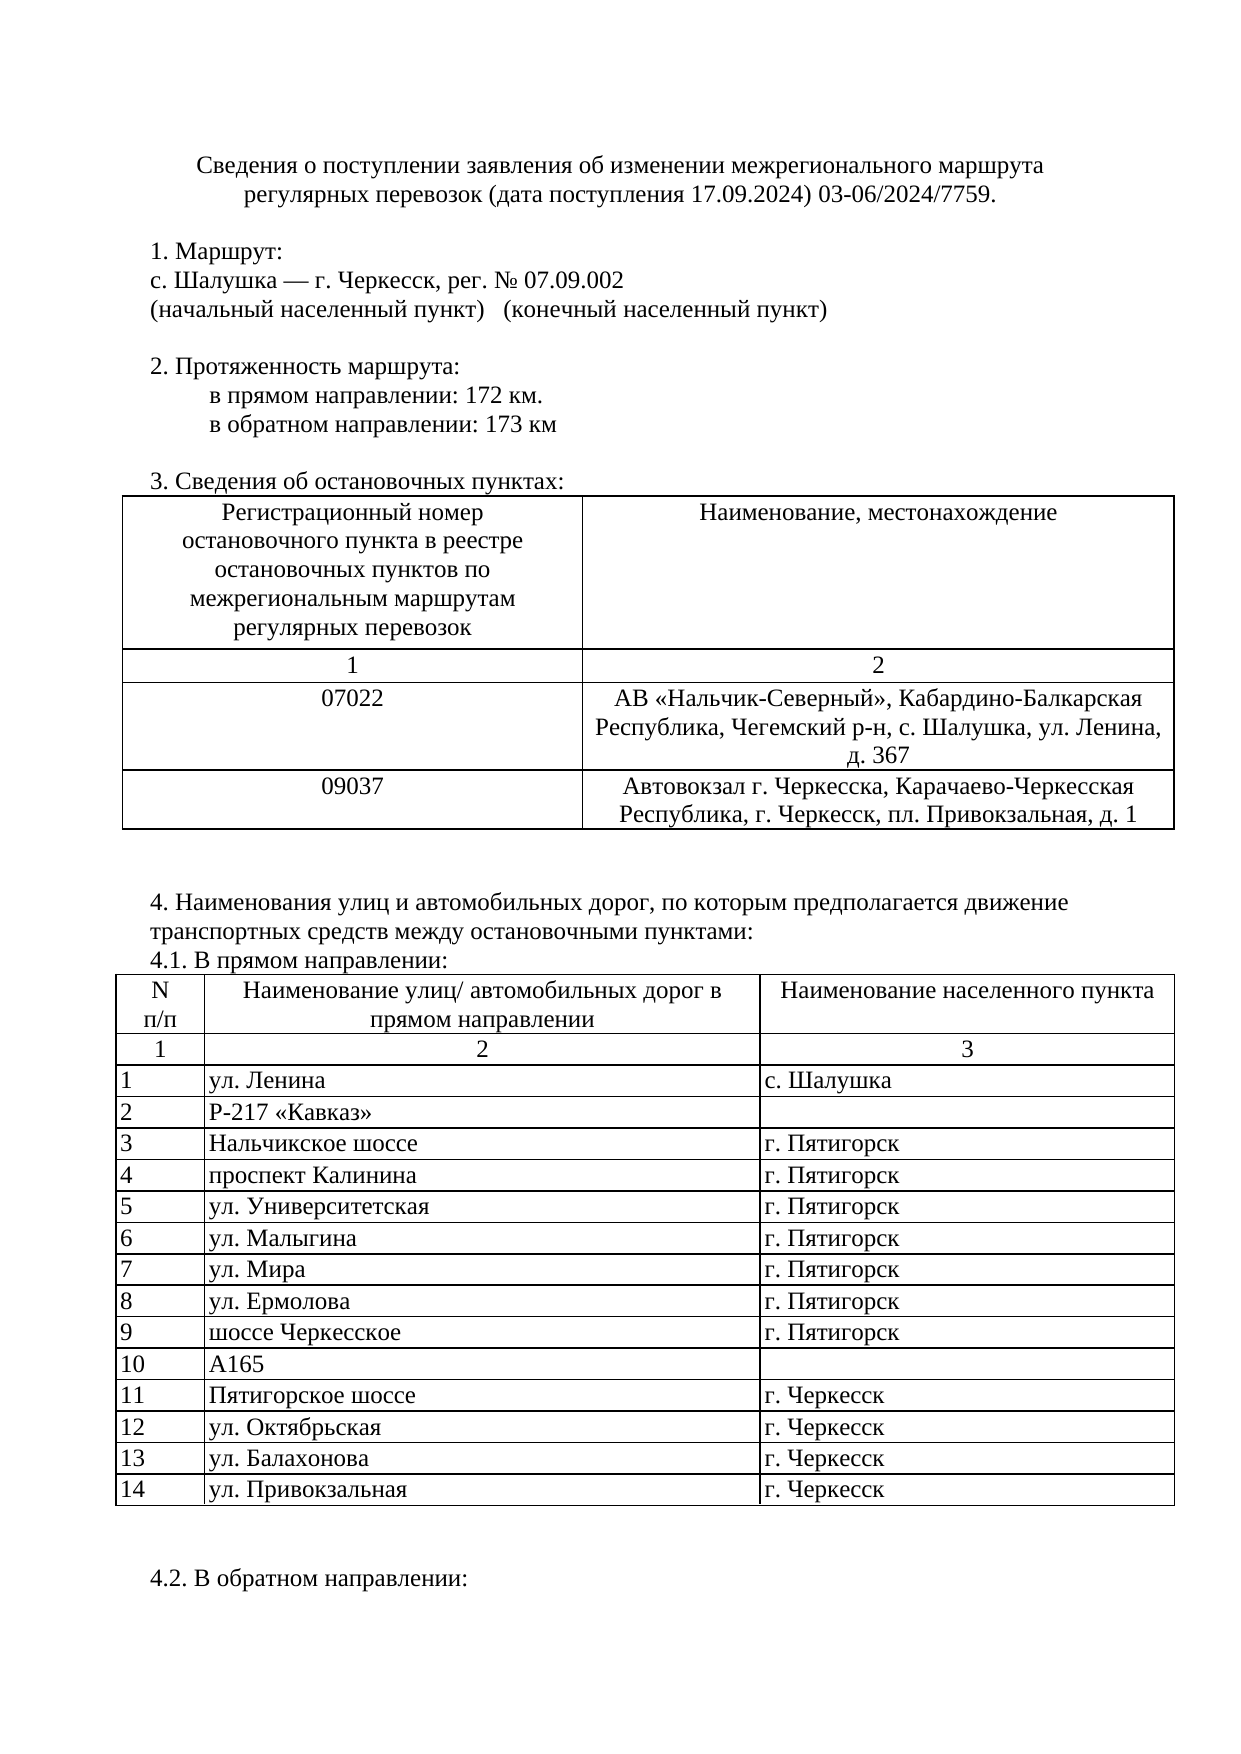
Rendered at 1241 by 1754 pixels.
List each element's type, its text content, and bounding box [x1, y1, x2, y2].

table_cell ул. Малыгина [205, 1223, 759, 1253]
text 3. Сведения об остановочных пунктах: [150, 466, 1090, 495]
table_header Наименование, местонахождение [583, 497, 1173, 648]
table_cell 07022 [123, 683, 582, 769]
table_header Наименование населенного пункта [761, 975, 1174, 1033]
table_cell г. Пятигорск [761, 1160, 1174, 1190]
table_cell ул. Октябрьская [205, 1412, 759, 1442]
text с. Шалушка — г. Черкесск, рег. № 07.09.002 [150, 265, 1090, 294]
table_cell г. Пятигорск [761, 1192, 1174, 1221]
table_cell 10 [117, 1349, 204, 1379]
table_cell 4 [117, 1160, 204, 1190]
table_cell 6 [117, 1223, 204, 1253]
table_cell 12 [117, 1412, 204, 1442]
table_header Регистрационный номер остановочного пункта в реестре остановочных пунктов по межрегиональным маршрутам регулярных перевозок [123, 497, 582, 648]
table_cell 2 [117, 1097, 204, 1127]
table_cell Автовокзал г. Черкесска, Карачаево-Черкесская Республика, г. Черкесск, пл. Привокзальная, д. 1 [583, 771, 1173, 828]
text 4. Наименования улиц и автомобильных дорог, по которым предполагается движение транспортных средств между остановочными пунктами: [150, 887, 1090, 945]
table_cell Р-217 «Кавказ» [205, 1097, 759, 1127]
table_cell г. Пятигорск [761, 1223, 1174, 1253]
text в прямом направлении: 172 км. [150, 380, 1090, 409]
table_cell шоссе Черкесское [205, 1317, 759, 1347]
table_cell г. Черкесск [761, 1443, 1174, 1473]
table_cell проспект Калинина [205, 1160, 759, 1190]
table_cell 13 [117, 1443, 204, 1473]
table_cell г. Пятигорск [761, 1286, 1174, 1316]
table_cell Пятигорское шоссе [205, 1380, 759, 1410]
table_cell ул. Балахонова [205, 1443, 759, 1473]
table_cell г. Черкесск [761, 1412, 1174, 1442]
table_cell [761, 1097, 1174, 1127]
table_cell г. Пятигорск [761, 1129, 1174, 1158]
table_cell 11 [117, 1380, 204, 1410]
text (начальный населенный пункт) (конечный населенный пункт) [150, 294, 1090, 322]
table_cell 09037 [123, 771, 582, 828]
table_cell г. Черкесск [761, 1380, 1174, 1410]
table_cell А165 [205, 1349, 759, 1379]
table_cell 1 [123, 650, 582, 681]
table_cell Нальчикское шоссе [205, 1129, 759, 1158]
table_cell с. Шалушка [761, 1066, 1174, 1096]
table_header N п/п [117, 975, 204, 1033]
text 4.2. В обратном направлении: [150, 1563, 1090, 1592]
table_cell 14 [117, 1475, 204, 1504]
table_cell ул. Университетская [205, 1192, 759, 1221]
table_cell 1 [117, 1034, 204, 1064]
table_cell 8 [117, 1286, 204, 1316]
table_cell 3 [761, 1034, 1174, 1064]
table_cell 3 [117, 1129, 204, 1158]
table_cell [761, 1349, 1174, 1379]
table_cell 2 [205, 1034, 759, 1064]
table_header Наименование улиц/ автомобильных дорог в прямом направлении [205, 975, 759, 1033]
table_cell ул. Мира [205, 1255, 759, 1284]
table_cell ул. Ермолова [205, 1286, 759, 1316]
table_cell АВ «Нальчик-Северный», Кабардино-Балкарская Республика, Чегемский р-н, с. Шалушка, ул. Ленина, д. 367 [583, 683, 1173, 769]
table_cell 7 [117, 1255, 204, 1284]
text 2. Протяженность маршрута: [150, 351, 1090, 380]
text 4.1. В прямом направлении: [150, 945, 1090, 973]
text 1. Маршрут: [150, 236, 1090, 265]
table_cell г. Пятигорск [761, 1317, 1174, 1347]
table_cell 9 [117, 1317, 204, 1347]
table_cell ул. Привокзальная [205, 1475, 759, 1504]
table_cell 5 [117, 1192, 204, 1221]
table_cell г. Черкесск [761, 1475, 1174, 1504]
table_cell ул. Ленина [205, 1066, 759, 1096]
text Сведения о поступлении заявления об изменении межрегионального маршрута регулярных перевозок (дата поступления 17.09.2024) 03-06/2024/7759. [150, 150, 1090, 207]
table_cell 1 [117, 1066, 204, 1096]
table_cell г. Пятигорск [761, 1255, 1174, 1284]
text в обратном направлении: 173 км [150, 409, 1090, 437]
table_cell 2 [583, 650, 1173, 681]
